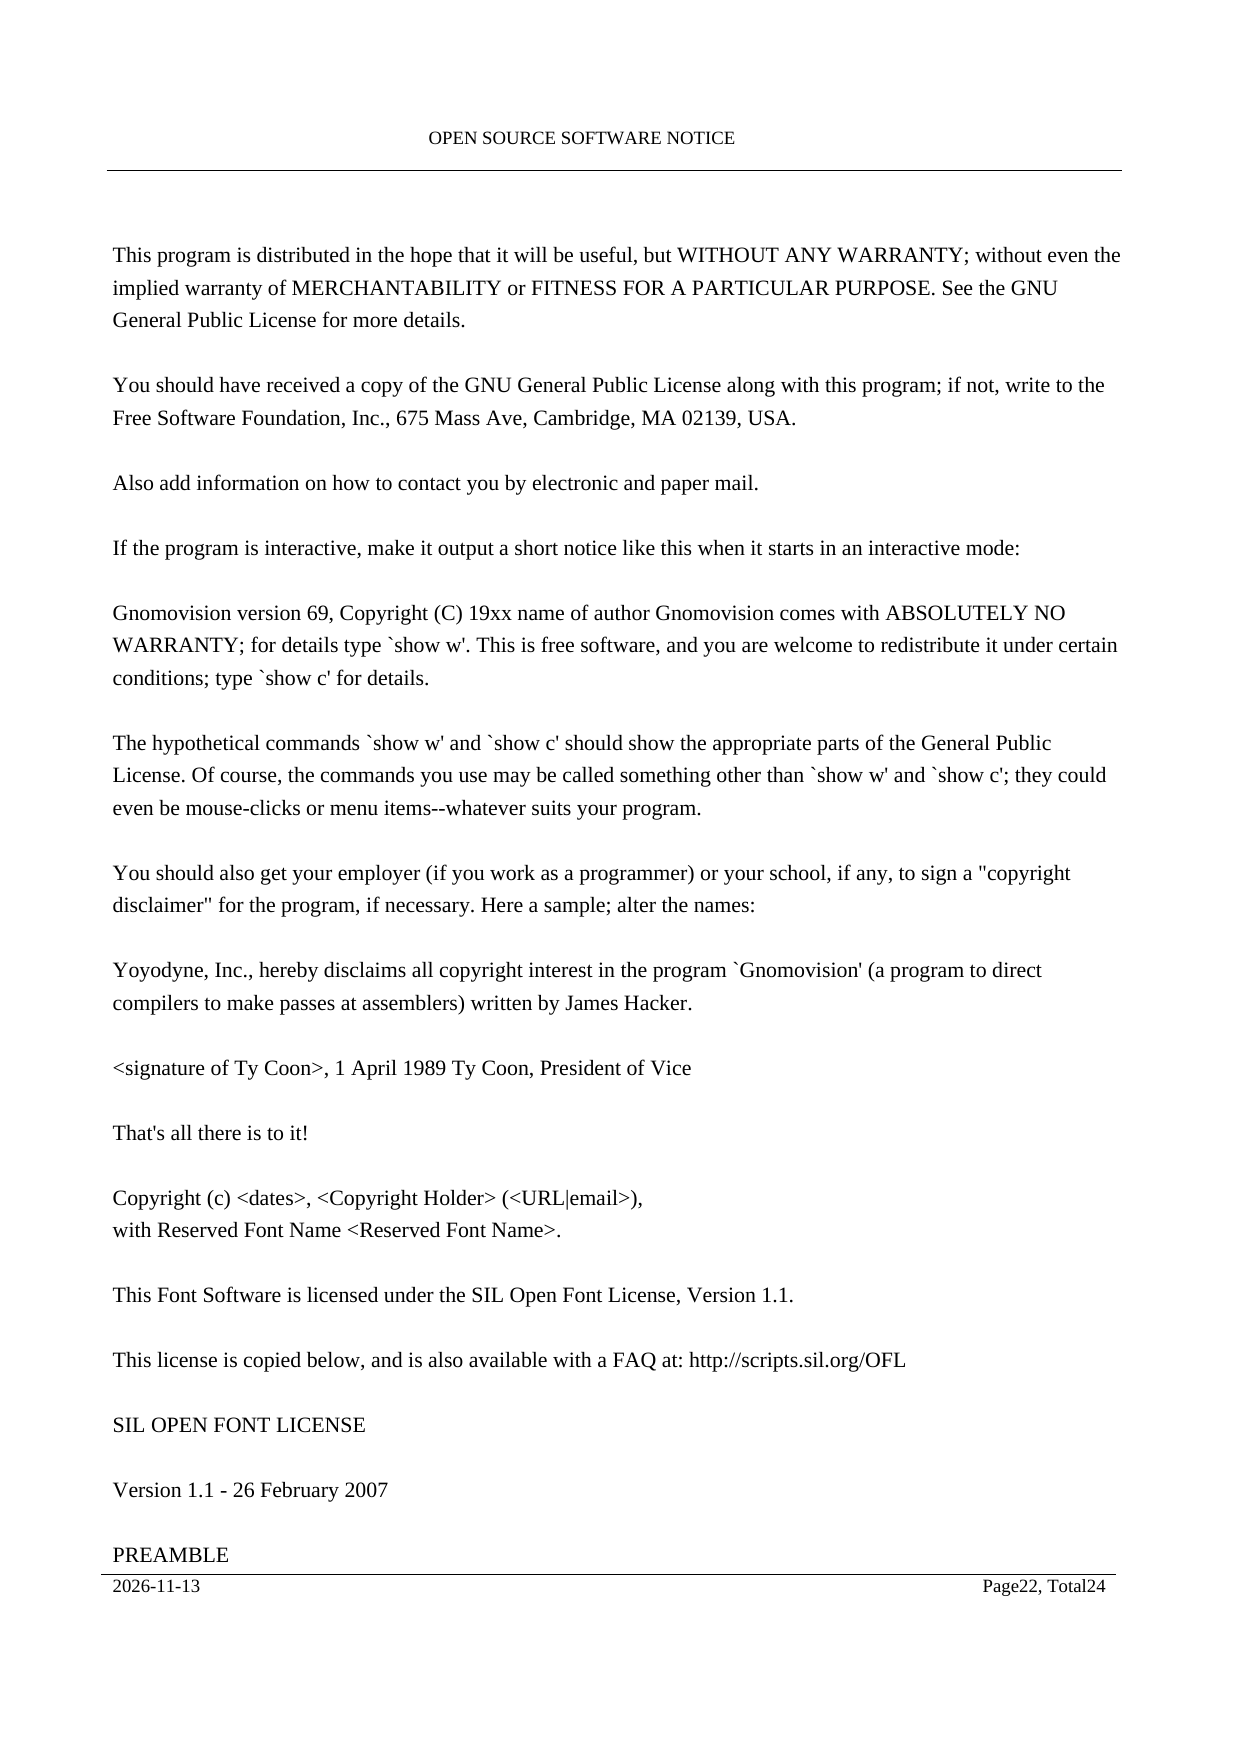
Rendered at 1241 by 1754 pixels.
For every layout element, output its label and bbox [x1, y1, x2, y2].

text [112, 206, 1128, 1571]
